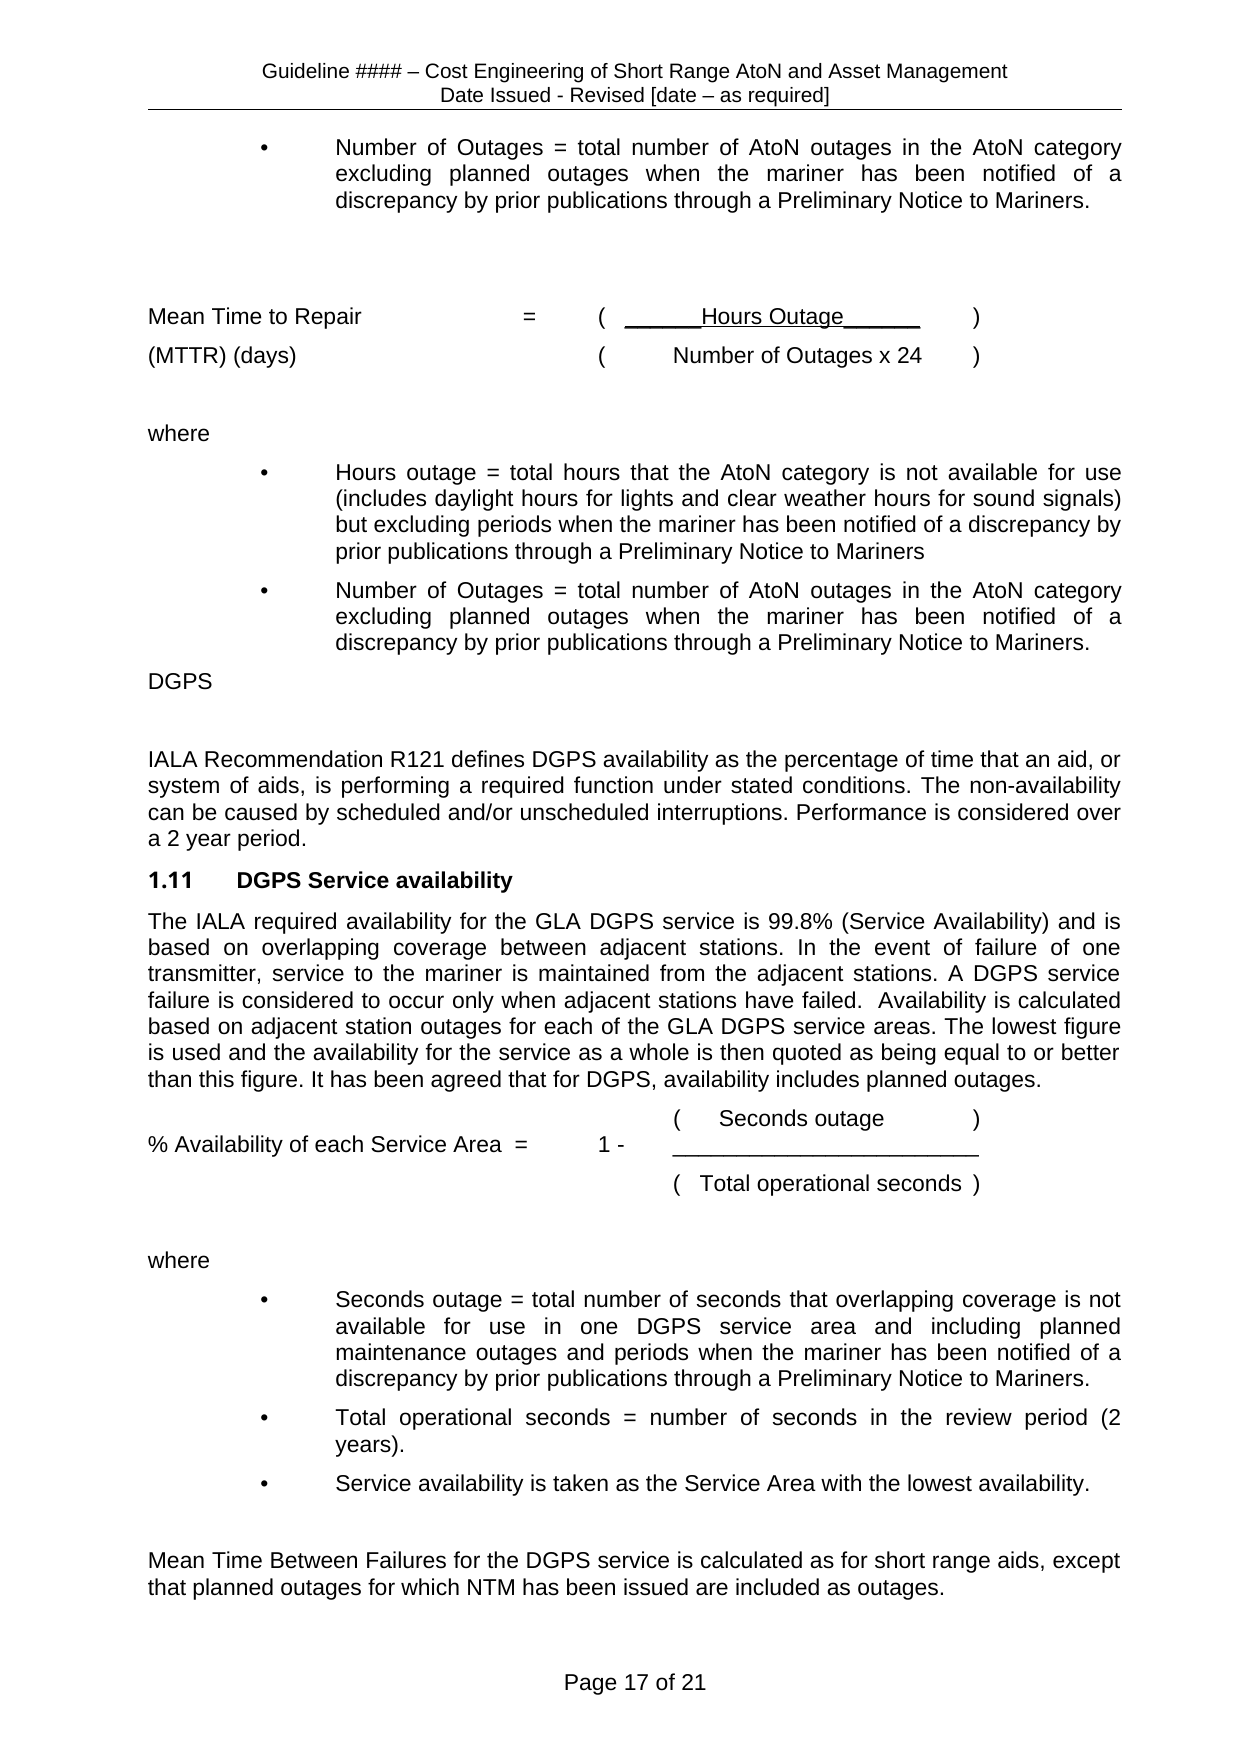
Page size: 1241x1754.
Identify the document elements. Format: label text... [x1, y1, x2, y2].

text where [148, 1247, 1122, 1274]
text The IALA required availability for the GLA DGPS service is 99.8% (Service Availability) and is based on overlapping coverage between adjacent stations. In the event of failure of one transmitter, service to the mariner is maintained from the adjacent stations. A DGPS service failure is considered to occur only when adjacent stations have failed. Availability is calculated based on adjacent station outages for each of the GLA DGPS service areas. The lowest figure is used and the availability for the service as a whole is then quoted as being equal to or better than this figure. It has been agreed that for DGPS, availability includes planned outages. [148, 908, 1122, 1092]
list Number of Outages = total number of AtoN outages in the AtoN category excluding planned outages when the mariner has been notified of a discrepancy by prior publications through a Preliminary Notice to Mariners. [260, 134, 1122, 213]
subtitle DGPS Service availability [148, 864, 1122, 895]
text (MTTR) (days) ( Number of Outages x 24 ) [148, 342, 1122, 368]
text ( Seconds outage ) [598, 1104, 1122, 1131]
text where [148, 420, 1122, 446]
list Hours outage = total hours that the AtoN category is not available for use (includes daylight hours for lights and clear weather hours for sound signals) but excluding periods when the mariner has been notified of a discrepancy by prior publications through a Preliminary Notice to Mariners [260, 459, 1122, 564]
list Number of Outages = total number of AtoN outages in the AtoN category excluding planned outages when the mariner has been notified of a discrepancy by prior publications through a Preliminary Notice to Mariners. [260, 577, 1122, 656]
text DGPS [148, 668, 1122, 694]
list Service availability is taken as the Service Area with the lowest availability. [260, 1469, 1122, 1496]
text IALA Recommendation R121 defines DGPS availability as the percentage of time that an aid, or system of aids, is performing a required function under stated conditions. The non-availability can be caused by scheduled and/or unscheduled interruptions. Performance is considered over a 2 year period. [148, 746, 1122, 851]
list Total operational seconds = number of seconds in the review period (2 years). [260, 1404, 1122, 1457]
list Seconds outage = total number of seconds that overlapping coverage is not available for use in one DGPS service area and including planned maintenance outages and periods when the mariner has been notified of a discrepancy by prior publications through a Preliminary Notice to Mariners. [260, 1286, 1122, 1392]
text Mean Time to Repair = ( ______Hours Outage______ ) [148, 303, 1122, 330]
text % Availability of each Service Area = 1 - ________________________ [148, 1131, 1122, 1157]
text ( Total operational seconds ) [148, 1170, 1122, 1196]
text Mean Time Between Failures for the DGPS service is calculated as for short range aids, except that planned outages for which NTM has been issued are included as outages. [148, 1547, 1122, 1600]
